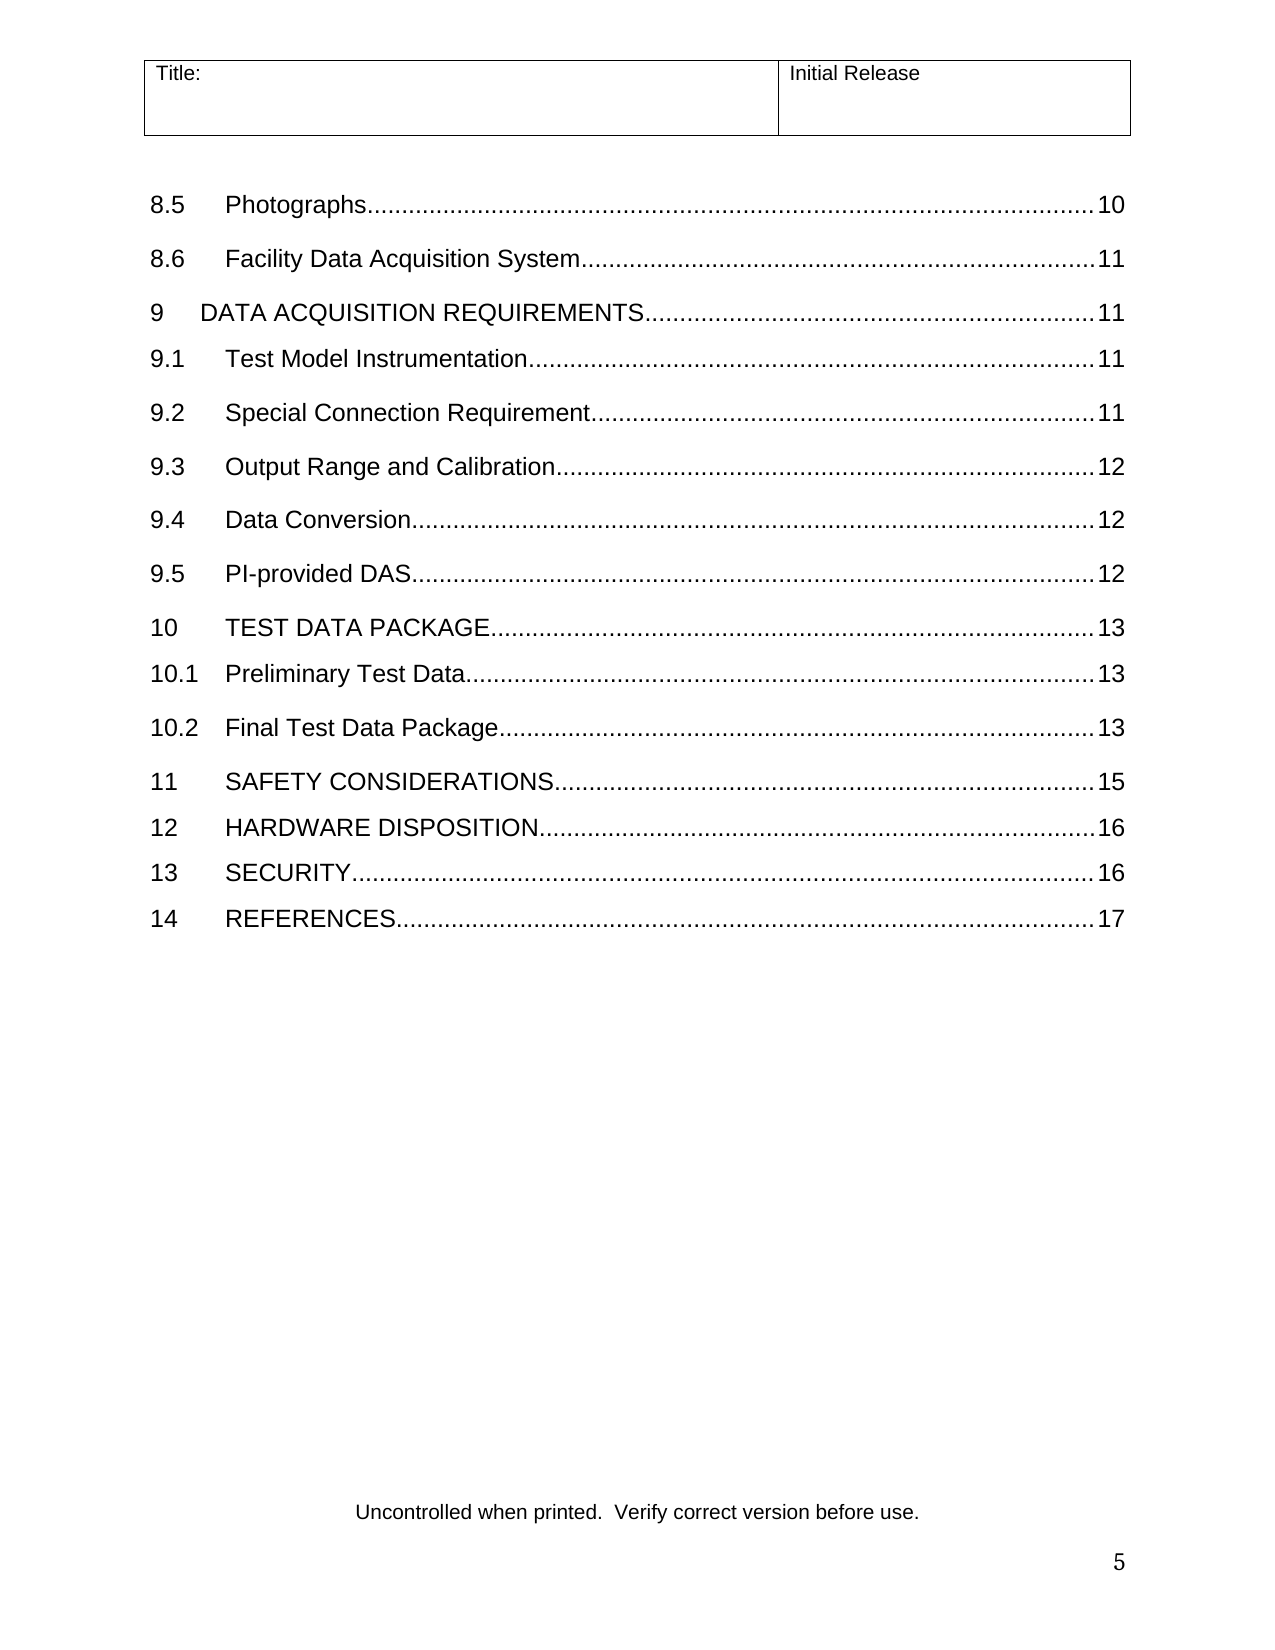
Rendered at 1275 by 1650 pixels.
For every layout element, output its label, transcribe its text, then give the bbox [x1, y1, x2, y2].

text 9.4 Data Conversion 12 [150, 506, 1125, 534]
text 9.1 Test Model Instrumentation 11 [150, 344, 1125, 372]
text 8.6 Facility Data Acquisition System 11 [150, 244, 1125, 273]
text 9.5 PI-provided DAS 12 [150, 559, 1125, 588]
text 13 Security 16 [150, 858, 1125, 887]
text 12 Hardware Disposition 16 [150, 813, 1125, 841]
text 9.3 Output Range and Calibration 12 [150, 452, 1125, 480]
text 9.2 Special Connection Requirement 11 [150, 398, 1125, 426]
text 8.5 Photographs 10 [150, 190, 1125, 219]
text 9 DATA ACQUISITION REQUIREMENTS 11 [150, 298, 1125, 327]
text 10.1 Preliminary Test Data 13 [150, 659, 1125, 688]
text 10.2 Final Test Data Package 13 [150, 713, 1125, 742]
text 10 TEST DATA PACKAGE 13 [150, 613, 1125, 642]
text 14 REFERENCES 17 [150, 904, 1125, 933]
text 11 SAFETY CONSIDERATIONS 15 [150, 767, 1125, 796]
